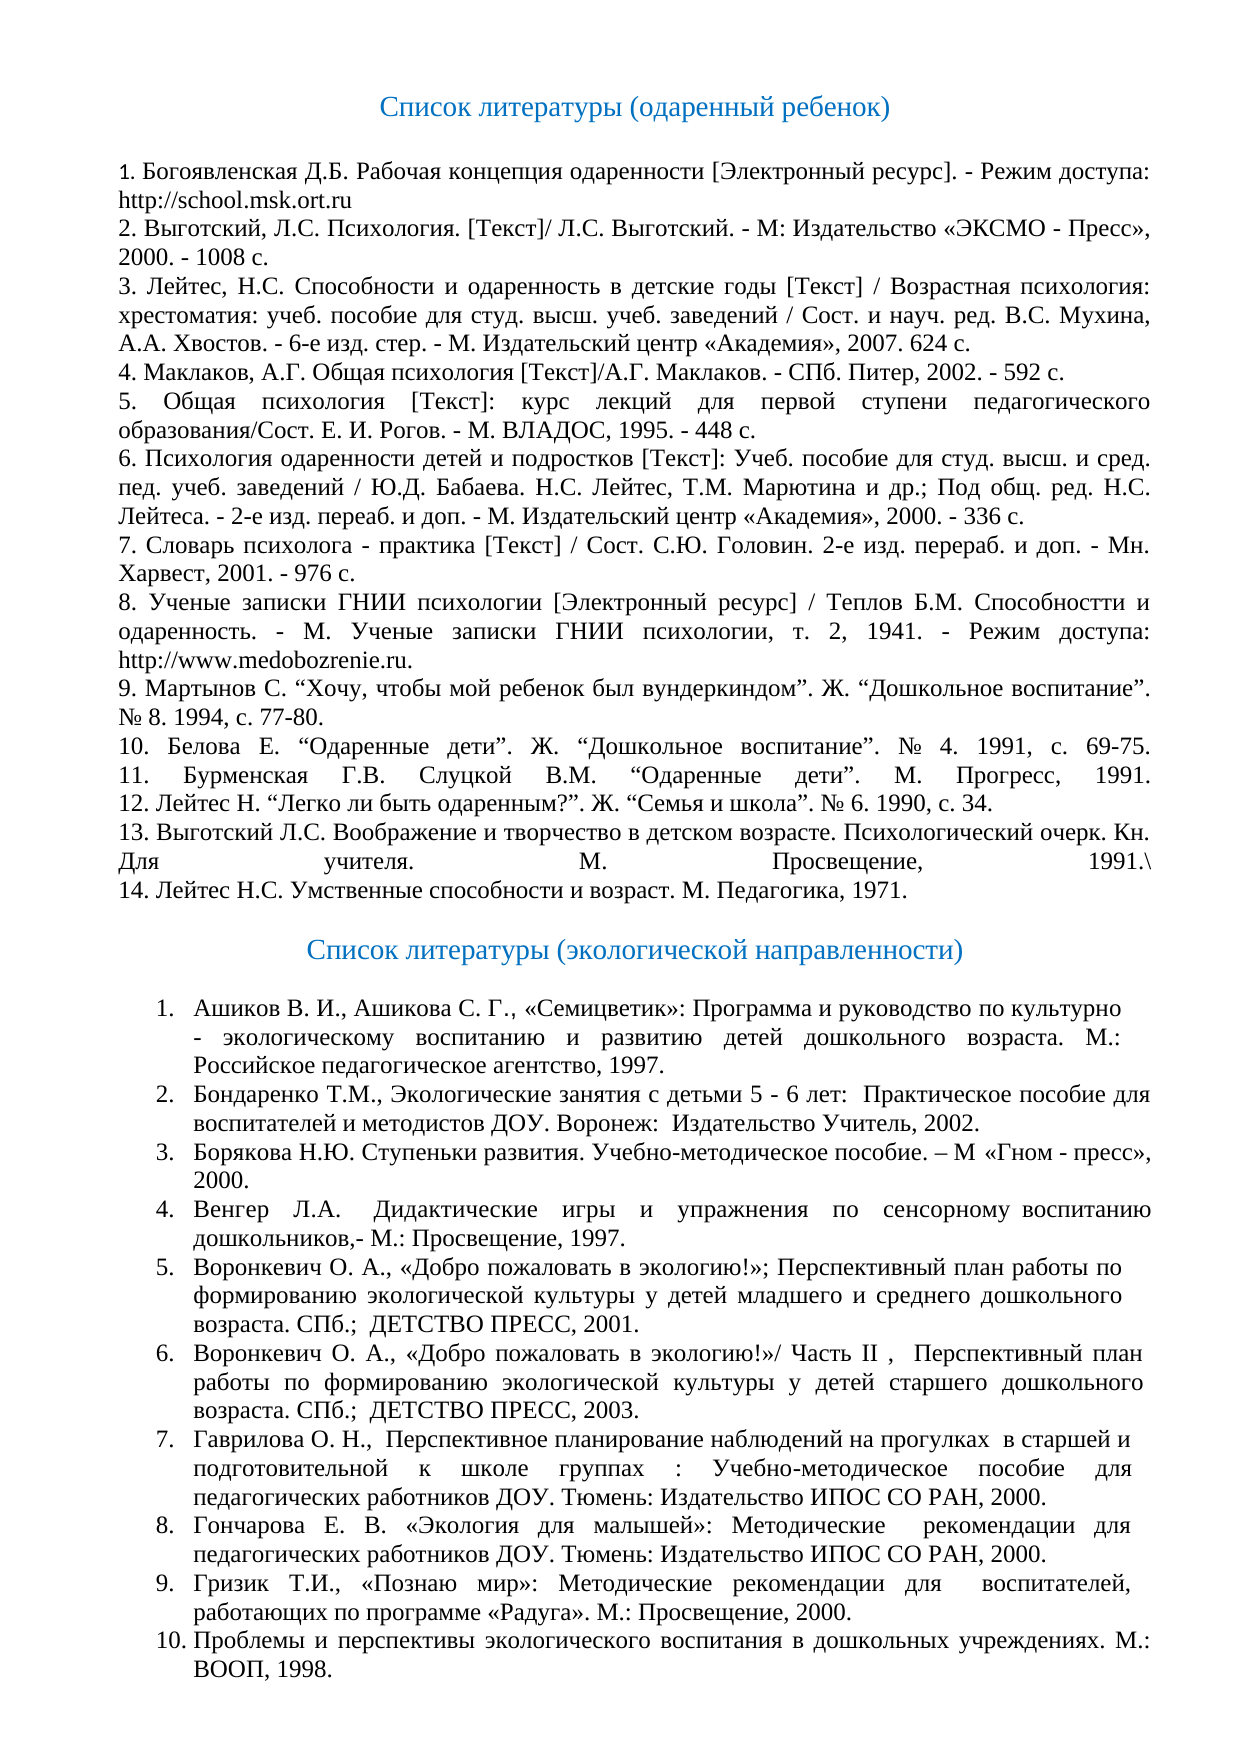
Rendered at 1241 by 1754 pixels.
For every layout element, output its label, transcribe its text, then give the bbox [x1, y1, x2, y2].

list Гризик Т.И., «Познаю мир»: Методические рекомендации для воспитателей, работающих по программе «Радуга». М.: Просвещение, 2000. [156, 1568, 1132, 1625]
list Воронкевич О. А., «Добро пожаловать в экологию!»/ Часть II , Перспективный план работы по формированию экологической культуры у детей старшего дошкольного возраста. СПб.; ДЕТСТВО ПРЕСС, 2003. [156, 1338, 1144, 1424]
text 8. Ученые записки ГНИИ психологии [Электронный ресурс] / Теплов Б.М. Способностти и одаренность. - М. Ученые записки ГНИИ психологии, т. 2, 1941. - Режим доступа: http://www.medobozrenie.ru. [118, 587, 1152, 673]
text 4. Маклаков, А.Г. Общая психология [Текст]/А.Г. Маклаков. - СПб. Питер, 2002. - 592 с. [118, 357, 1152, 386]
text 6. Психология одаренности детей и подростков [Текст]: Учеб. пособие для студ. высш. и сред. пед. учеб. заведений / Ю.Д. Бабаева. Н.С. Лейтес, Т.М. Марютина и др.; Под общ. ред. Н.С. Лейтеса. - 2-е изд. переаб. и доп. - М. Издательский центр «Академия», 2000. - 336 с. [118, 443, 1152, 530]
text 9. Мартынов С. “Хочу, чтобы мой ребенок был вундеркиндом”. Ж. “Дошкольное воспитание”. № 8. 1994, с. 77-80. [118, 673, 1152, 731]
list Проблемы и перспективы экологического воспитания в дошкольных учреждениях. М.: ВООП, 1998. [156, 1625, 1152, 1683]
text 2. Выготский, Л.С. Психология. [Текст]/ Л.С. Выготский. - М: Издательство «ЭКСМО - Пресс», 2000. - 1008 с. [118, 213, 1152, 271]
text 1. Богоявленская Д.Б. Рабочая концепция одаренности [Электронный ресурс]. - Режим доступа: http://school.msk.ort.ru [118, 156, 1152, 213]
list Гончарова Е. В. «Экология для малышей»: Методические рекомендации для педагогических работников ДОУ. Тюмень: Издательство ИПОС СО РАН, 2000. [156, 1510, 1132, 1568]
text Список литературы (экологической направленности) [118, 932, 1152, 966]
list Борякова Н.Ю. Ступеньки развития. Учебно-методическое пособие. – М «Гном - пресс», 2000. [156, 1137, 1152, 1194]
list Ашиков В. И., Ашикова С. Г., «Семицветик»: Программа и руководство по культурно - экологическому воспитанию и развитию детей дошкольного возраста. М.: Российское педагогическое агентство, 1997. [156, 993, 1122, 1079]
list Воронкевич О. А., «Добро пожаловать в экологию!»; Перспективный план работы по формированию экологической культуры у детей младшего и среднего дошкольного возраста. СПб.; ДЕТСТВО ПРЕСС, 2001. [156, 1252, 1123, 1338]
text 13. Выготский Л.С. Воображение и творчество в детском возрасте. Психологический очерк. Кн. Для учителя. М. Просвещение, 1991.\ 14. Лейтес Н.С. Умственные способности и возраст. М. Педагогика, 1971. [118, 817, 1152, 903]
list Гаврилова О. Н., Перспективное планирование наблюдений на прогулках в старшей и подготовительной к школе группах : Учебно-методическое пособие для педагогических работников ДОУ. Тюмень: Издательство ИПОС СО РАН, 2000. [156, 1424, 1132, 1510]
text 5. Общая психология [Текст]: курс лекций для первой ступени педагогического образования/Сост. Е. И. Рогов. - М. ВЛАДОС, 1995. - 448 с. [118, 386, 1152, 443]
text 7. Словарь психолога - практика [Текст] / Сост. С.Ю. Головин. 2-е изд. перераб. и доп. - Мн. Харвест, 2001. - 976 с. [118, 530, 1152, 587]
text 3. Лейтес, Н.С. Способности и одаренность в детские годы [Текст] / Возрастная психология: хрестоматия: учеб. пособие для студ. высш. учеб. заведений / Сост. и науч. ред. В.С. Мухина, А.А. Хвостов. - 6-е изд. стер. - М. Издательский центр «Академия», 2007. 624 с. [118, 271, 1152, 357]
text 10. Белова Е. “Одаренные дети”. Ж. “Дошкольное воспитание”. № 4. 1991, с. 69-75. 11. Бурменская Г.В. Слуцкой В.М. “Одаренные дети”. М. Прогресс, 1991. 12. Лейтес Н. “Легко ли быть одаренным?”. Ж. “Семья и школа”. № 6. 1990, с. 34. [118, 731, 1152, 817]
list Бондаренко Т.М., Экологические занятия с детьми 5 - 6 лет: Практическое пособие для воспитателей и методистов ДОУ. Воронеж: Издательство Учитель, 2002. [156, 1079, 1152, 1137]
text Список литературы (одаренный ребенок) [118, 89, 1152, 122]
list Венгер Л.А. Дидактические игры и упражнения по сенсорному воспитанию дошкольников,- М.: Просвещение, 1997. [156, 1194, 1152, 1252]
